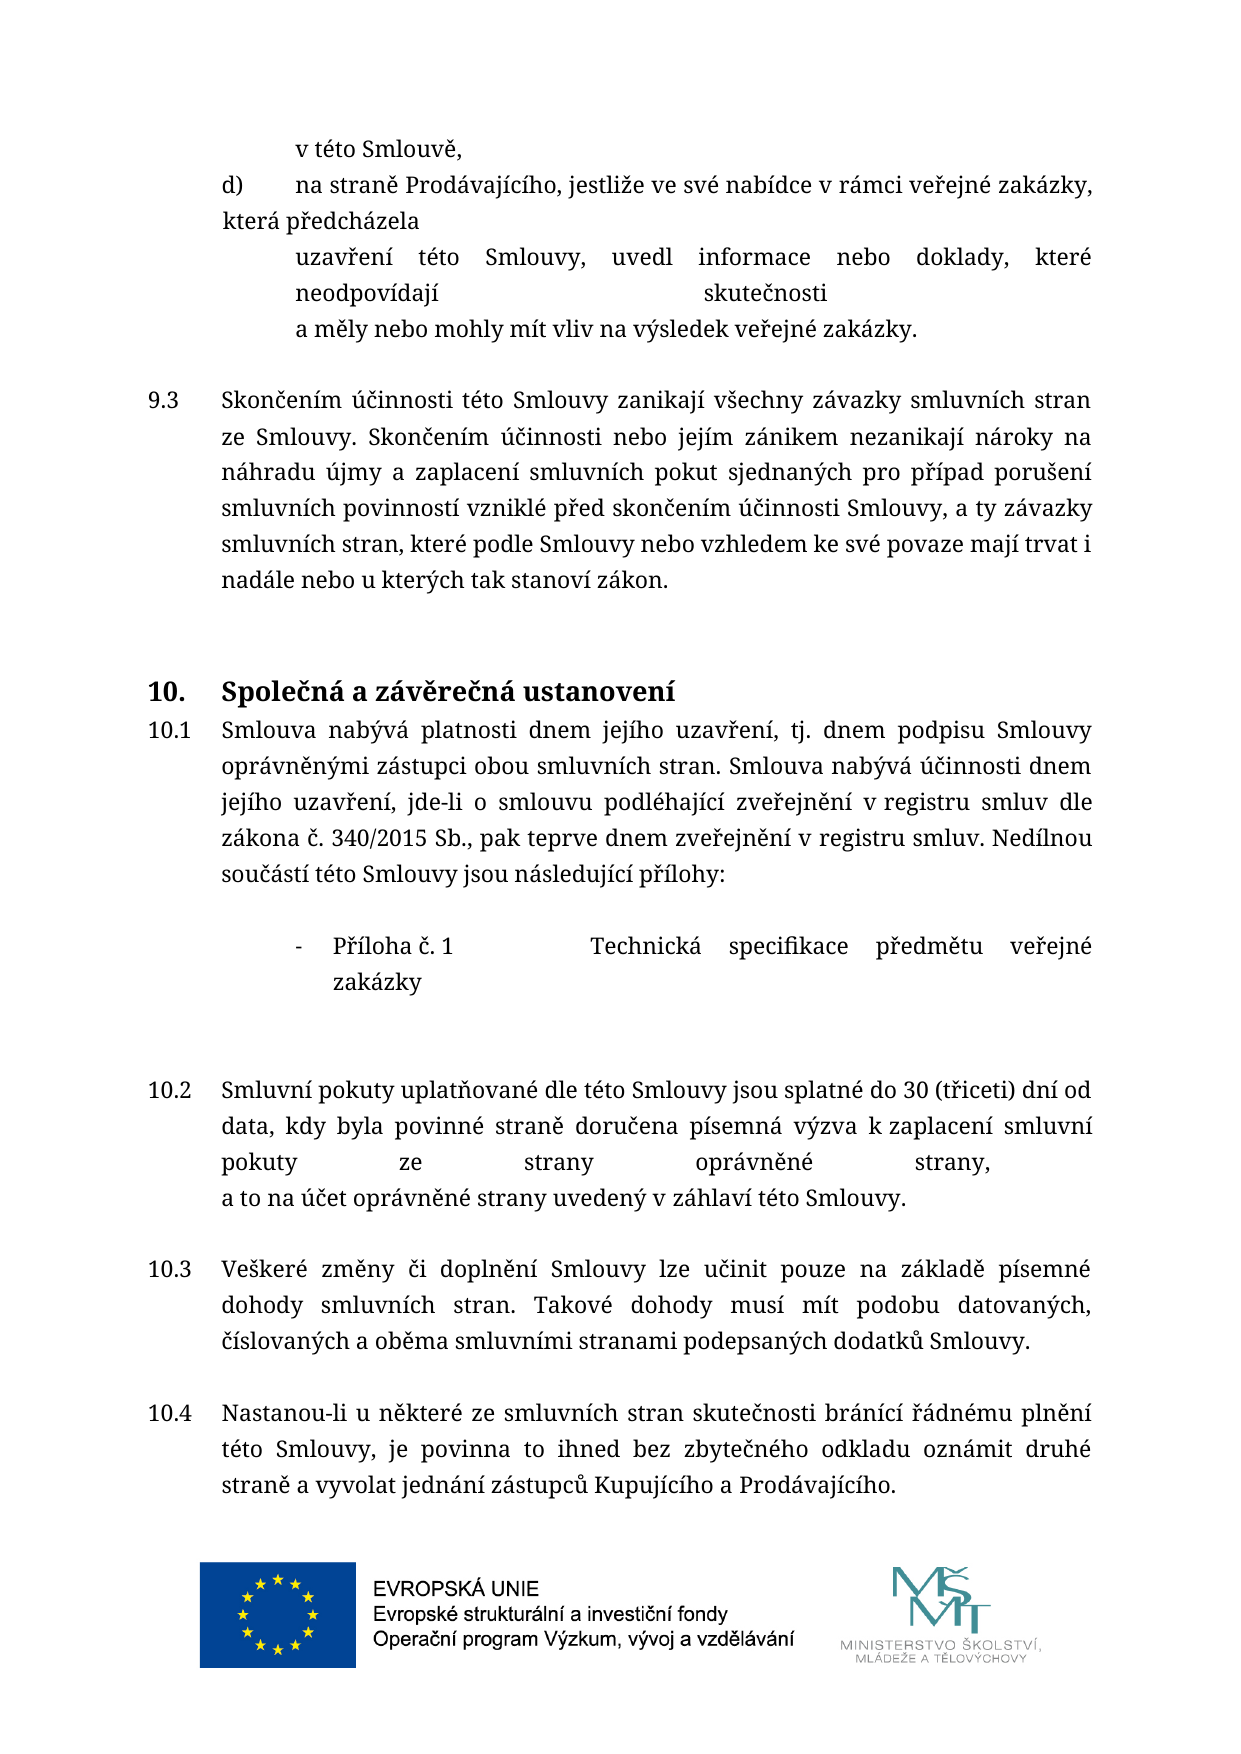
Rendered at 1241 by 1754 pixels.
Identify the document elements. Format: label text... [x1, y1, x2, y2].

text 9.3 Skončením účinnosti této Smlouvy zanikají všechny závazky smluvních stran ze Smlouvy. Skončením účinnosti nebo jejím zánikem nezanikají nároky na náhradu újmy a zaplacení smluvních pokut sjednaných pro případ porušení smluvních povinností vzniklé před skončením účinnosti Smlouvy, a ty závazky smluvních stran, které podle Smlouvy nebo vzhledem ke své povaze mají trvat i nadále nebo u kterých tak stanoví zákon. [148, 384, 1093, 595]
list Příloha č. 1 Technická specifikace předmětu veřejné zakázky [295, 930, 1093, 997]
picture [147, 1509, 1093, 1720]
text 10.2 Smluvní pokuty uplatňované dle této Smlouvy jsou splatné do 30 (třiceti) dní od data, kdy byla povinné straně doručena písemná výzva k zaplacení smluvní pokuty ze strany oprávněné strany, a to na účet oprávněné strany uvedený v záhlaví této Smlouvy. [148, 1074, 1093, 1213]
list na straně Prodávajícího, jestliže ve své nabídce v rámci veřejné zakázky, která předcházela [221, 169, 1093, 236]
text uzavření této Smlouvy, uvedl informace nebo doklady, které neodpovídají skutečnosti a měly nebo mohly mít vliv na výsledek veřejné zakázky. [295, 241, 1093, 344]
text 10.4 Nastanou-li u některé ze smluvních stran skutečnosti bránící řádnému plnění této Smlouvy, je povinna to ihned bez zbytečného odkladu oznámit druhé straně a vyvolat jednání zástupců Kupujícího a Prodávajícího. [148, 1397, 1093, 1500]
text 10.1 Smlouva nabývá platnosti dnem jejího uzavření, tj. dnem podpisu Smlouvy oprávněnými zástupci obou smluvních stran. Smlouva nabývá účinnosti dnem jejího uzavření, jde-li o smlouvu podléhající zveřejnění v registru smluv dle zákona č. 340/2015 Sb., pak teprve dnem zveřejnění v registru smluv. Nedílnou součástí této Smlouvy jsou následující přílohy: [148, 714, 1093, 889]
text 10.3 Veškeré změny či doplnění Smlouvy lze učinit pouze na základě písemné dohody smluvních stran. Takové dohody musí mít podobu datovaných, číslovaných a oběma smluvními stranami podepsaných dodatků Smlouvy. [148, 1253, 1093, 1357]
text 10. Společná a závěrečná ustanovení [148, 672, 1093, 709]
text v této Smlouvě, [223, 133, 1093, 164]
